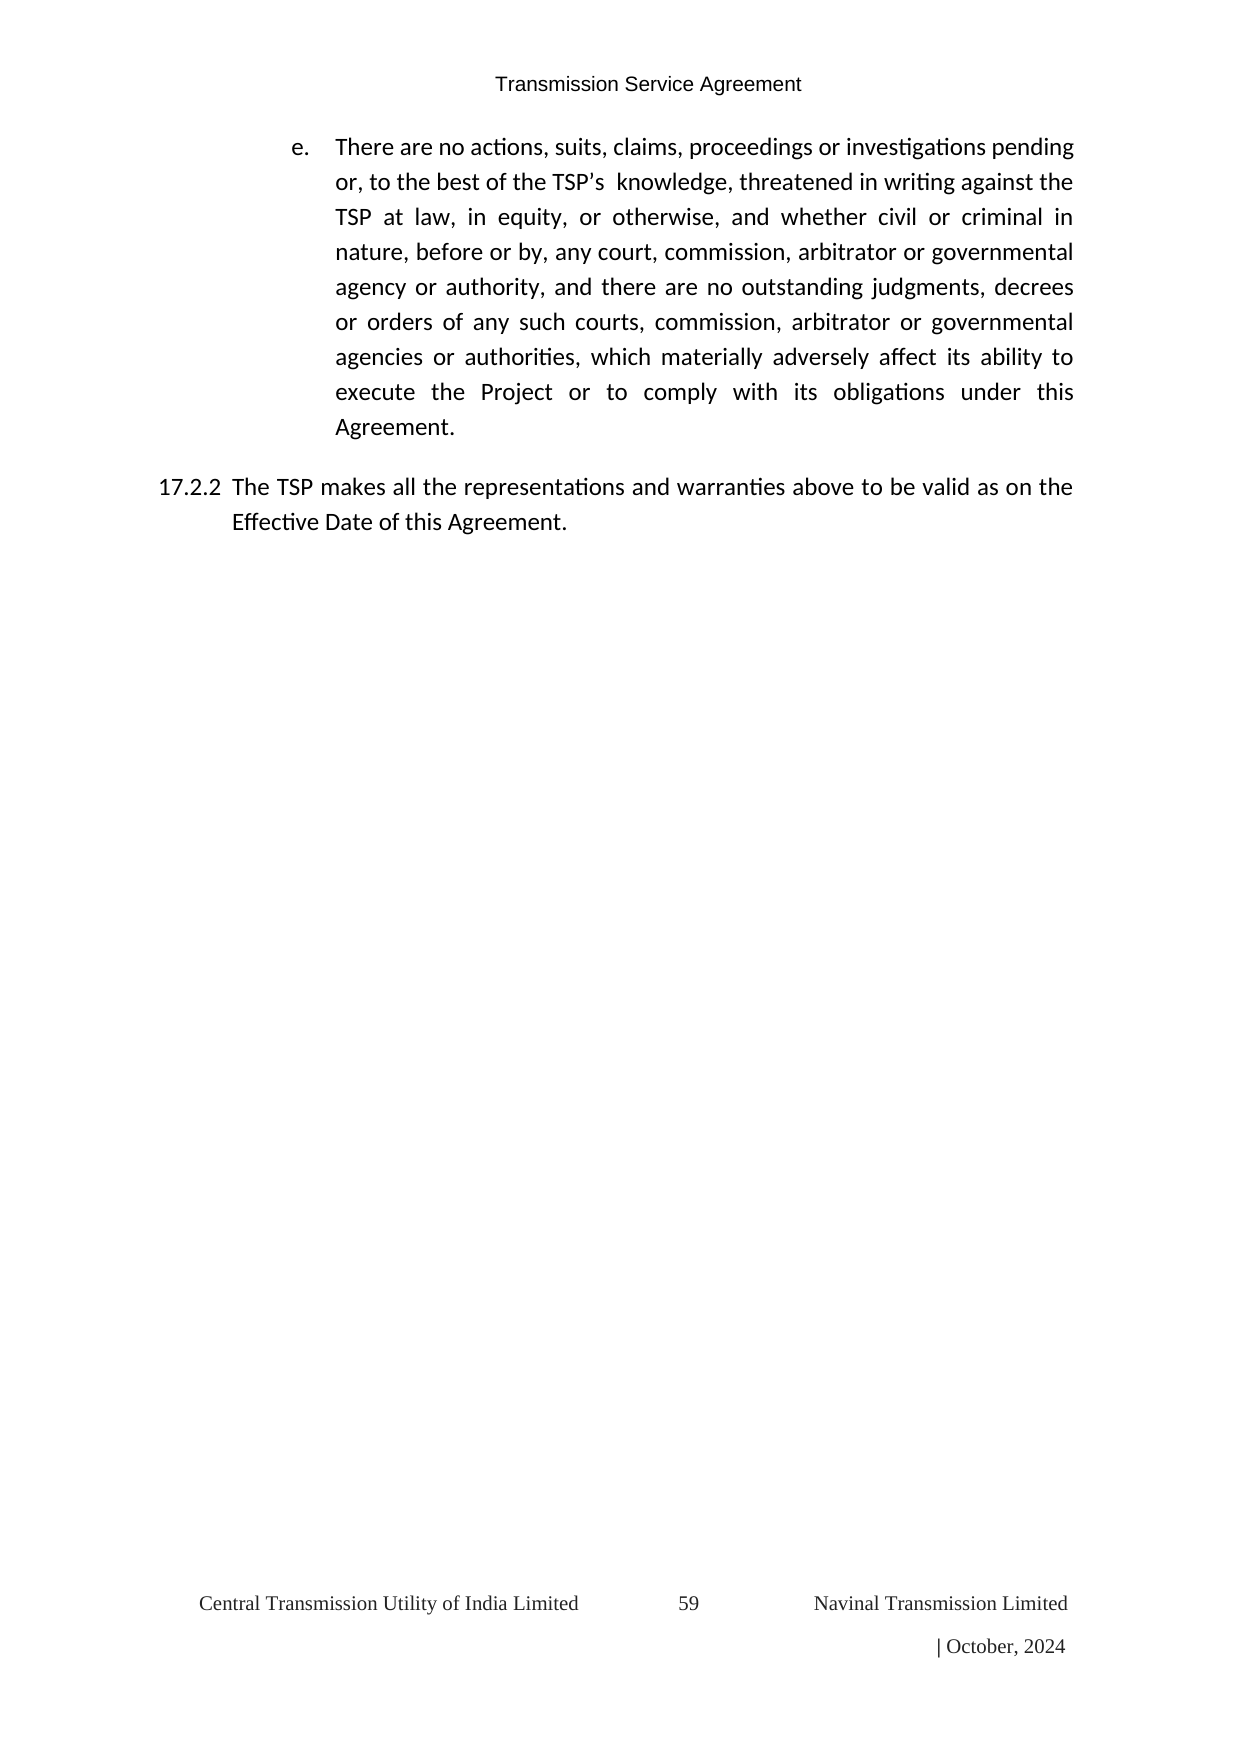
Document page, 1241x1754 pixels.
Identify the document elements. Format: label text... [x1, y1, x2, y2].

subtitle The TSP makes all the representations and warranties above to be valid as on the Effective Date of this Agreement. [158, 471, 1075, 537]
list There are no actions, suits, claims, proceedings or investigations pending or, to the best of the TSP’s knowledge, threatened in writing against the TSP at law, in equity, or otherwise, and whether civil or criminal in nature, before or by, any court, commission, arbitrator or governmental agency or authority, and there are no outstanding judgments, decrees or orders of any such courts, commission, arbitrator or governmental agencies or authorities, which materially adversely affect its ability to execute the Project or to comply with its obligations under this Agreement. [291, 131, 1075, 442]
